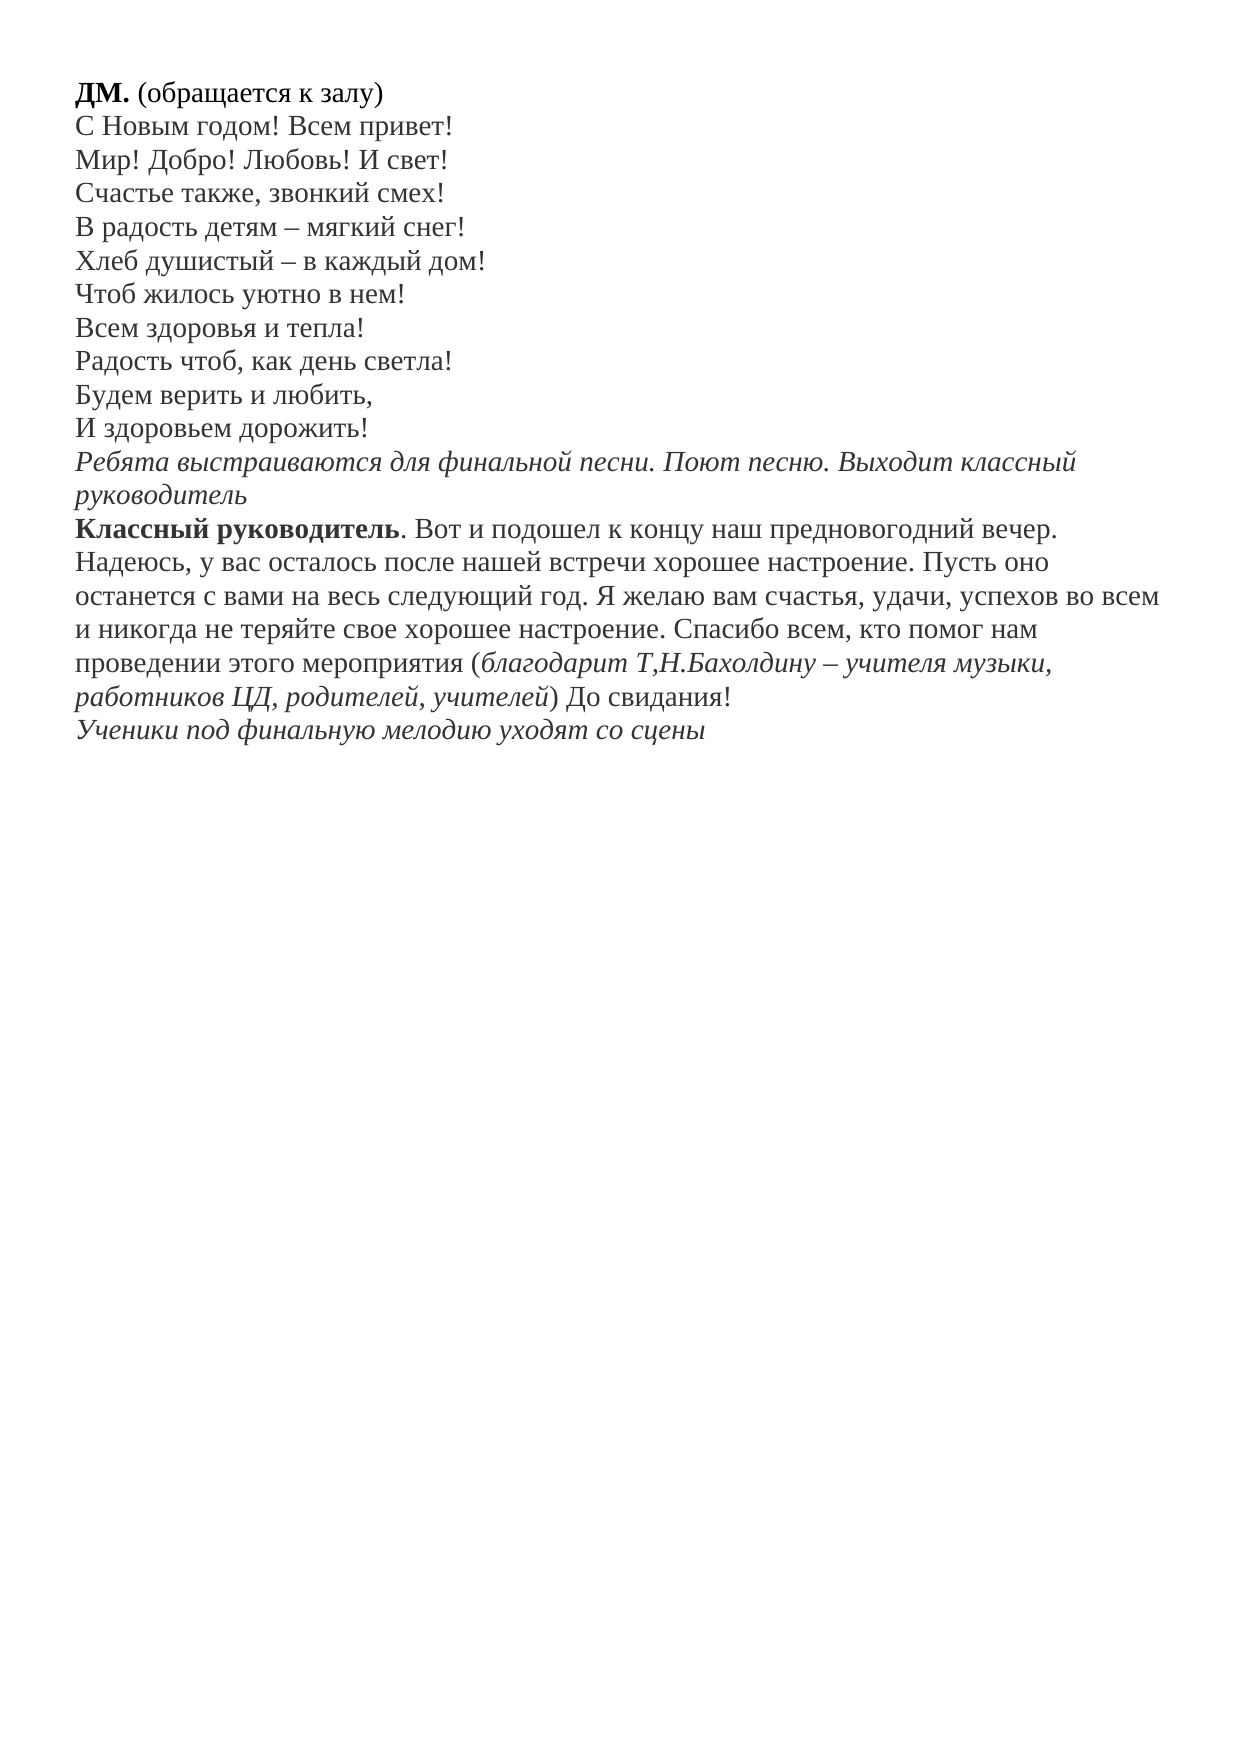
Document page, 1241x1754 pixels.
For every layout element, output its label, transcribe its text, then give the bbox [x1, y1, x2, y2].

text Ребята выстраиваются для финальной песни. Поют песню. Выходит классный руководитель [75, 444, 1165, 511]
text ДМ. (обращается к залу) [75, 75, 1165, 108]
text Ученики под финальную мелодию уходят со сцены [75, 712, 1165, 746]
text С Новым годом! Всем привет! Мир! Добро! Любовь! И свет! Счастье также, звонкий смех! В радость детям – мягкий снег! Хлеб душистый – в каждый дом! Чтоб жилось уютно в нем! Всем здоровья и тепла! Радость чтоб, как день светла! Будем верить и любить, И здоровьем дорожить! [75, 108, 1165, 444]
text Классный руководитель. Вот и подошел к концу наш предновогодний вечер. Надеюсь, у вас осталось после нашей встречи хорошее настроение. Пусть оно останется с вами на весь следующий год. Я желаю вам счастья, удачи, успехов во всем и никогда не теряйте свое хорошее настроение. Спасибо всем, кто помог нам проведении этого мероприятия (благодарит Т,Н.Бахолдину – учителя музыки, работников ЦД, родителей, учителей) До свидания! [75, 511, 1165, 712]
